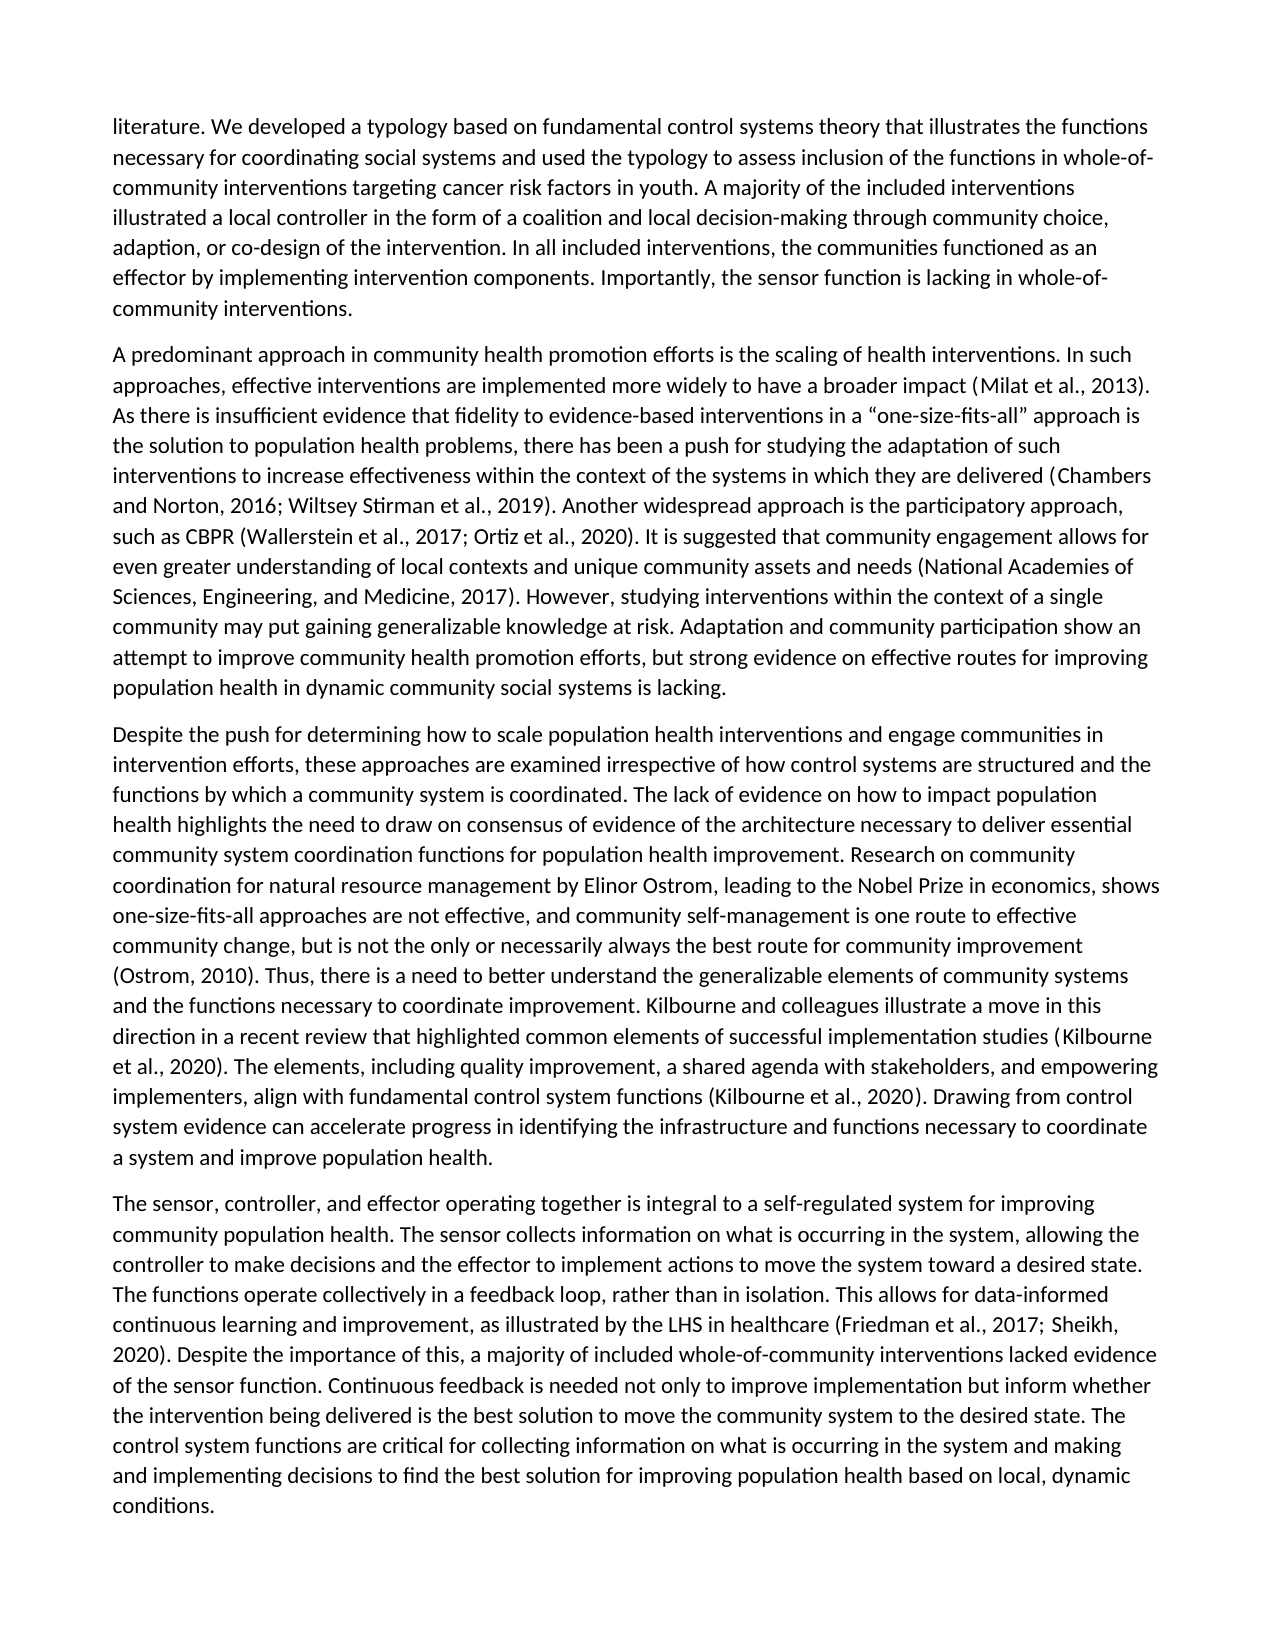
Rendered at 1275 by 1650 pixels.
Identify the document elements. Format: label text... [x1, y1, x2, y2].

text Despite the push for determining how to scale population health interventions and engage communities in intervention efforts, these approaches are examined irrespective of how control systems are structured and the functions by which a community system is coordinated. The lack of evidence on how to impact population health highlights the need to draw on consensus of evidence of the architecture necessary to deliver essential community system coordination functions for population health improvement. Research on community coordination for natural resource management by Elinor Ostrom, leading to the Nobel Prize in economics, shows one-size-fits-all approaches are not effective, and community self-management is one route to effective community change, but is not the only or necessarily always the best route for community improvement (Ostrom, 2010). Thus, there is a need to better understand the generalizable elements of community systems and the functions necessary to coordinate improvement. Kilbourne and colleagues illustrate a move in this direction in a recent review that highlighted common elements of successful implementation studies (Kilbourne et al., 2020). The elements, including quality improvement, a shared agenda with stakeholders, and empowering implementers, align with fundamental control system functions (Kilbourne et al., 2020). Drawing from control system evidence can accelerate progress in identifying the infrastructure and functions necessary to coordinate a system and improve population health. [112, 720, 1162, 1171]
text The sensor, controller, and effector operating together is integral to a self-regulated system for improving community population health. The sensor collects information on what is occurring in the system, allowing the controller to make decisions and the effector to implement actions to move the system toward a desired state. The functions operate collectively in a feedback loop, rather than in isolation. This allows for data-informed continuous learning and improvement, as illustrated by the LHS in healthcare (Friedman et al., 2017; Sheikh, 2020). Despite the importance of this, a majority of included whole-of-community interventions lacked evidence of the sensor function. Continuous feedback is needed not only to improve implementation but inform whether the intervention being delivered is the best solution to move the community system to the desired state. The control system functions are critical for collecting information on what is occurring in the system and making and implementing decisions to find the best solution for improving population health based on local, dynamic conditions. [112, 1189, 1162, 1520]
text A predominant approach in community health promotion efforts is the scaling of health interventions. In such approaches, effective interventions are implemented more widely to have a broader impact (Milat et al., 2013). As there is insufficient evidence that fidelity to evidence-based interventions in a “one-size-fits-all” approach is the solution to population health problems, there has been a push for studying the adaptation of such interventions to increase effectiveness within the context of the systems in which they are delivered (Chambers and Norton, 2016; Wiltsey Stirman et al., 2019). Another widespread approach is the participatory approach, such as CBPR (Wallerstein et al., 2017; Ortiz et al., 2020). It is suggested that community engagement allows for even greater understanding of local contexts and unique community assets and needs (National Academies of Sciences, Engineering, and Medicine, 2017). However, studying interventions within the context of a single community may put gaining generalizable knowledge at risk. Adaptation and community participation show an attempt to improve community health promotion efforts, but strong evidence on effective routes for improving population health in dynamic community social systems is lacking. [112, 341, 1162, 701]
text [112, 112, 1162, 322]
